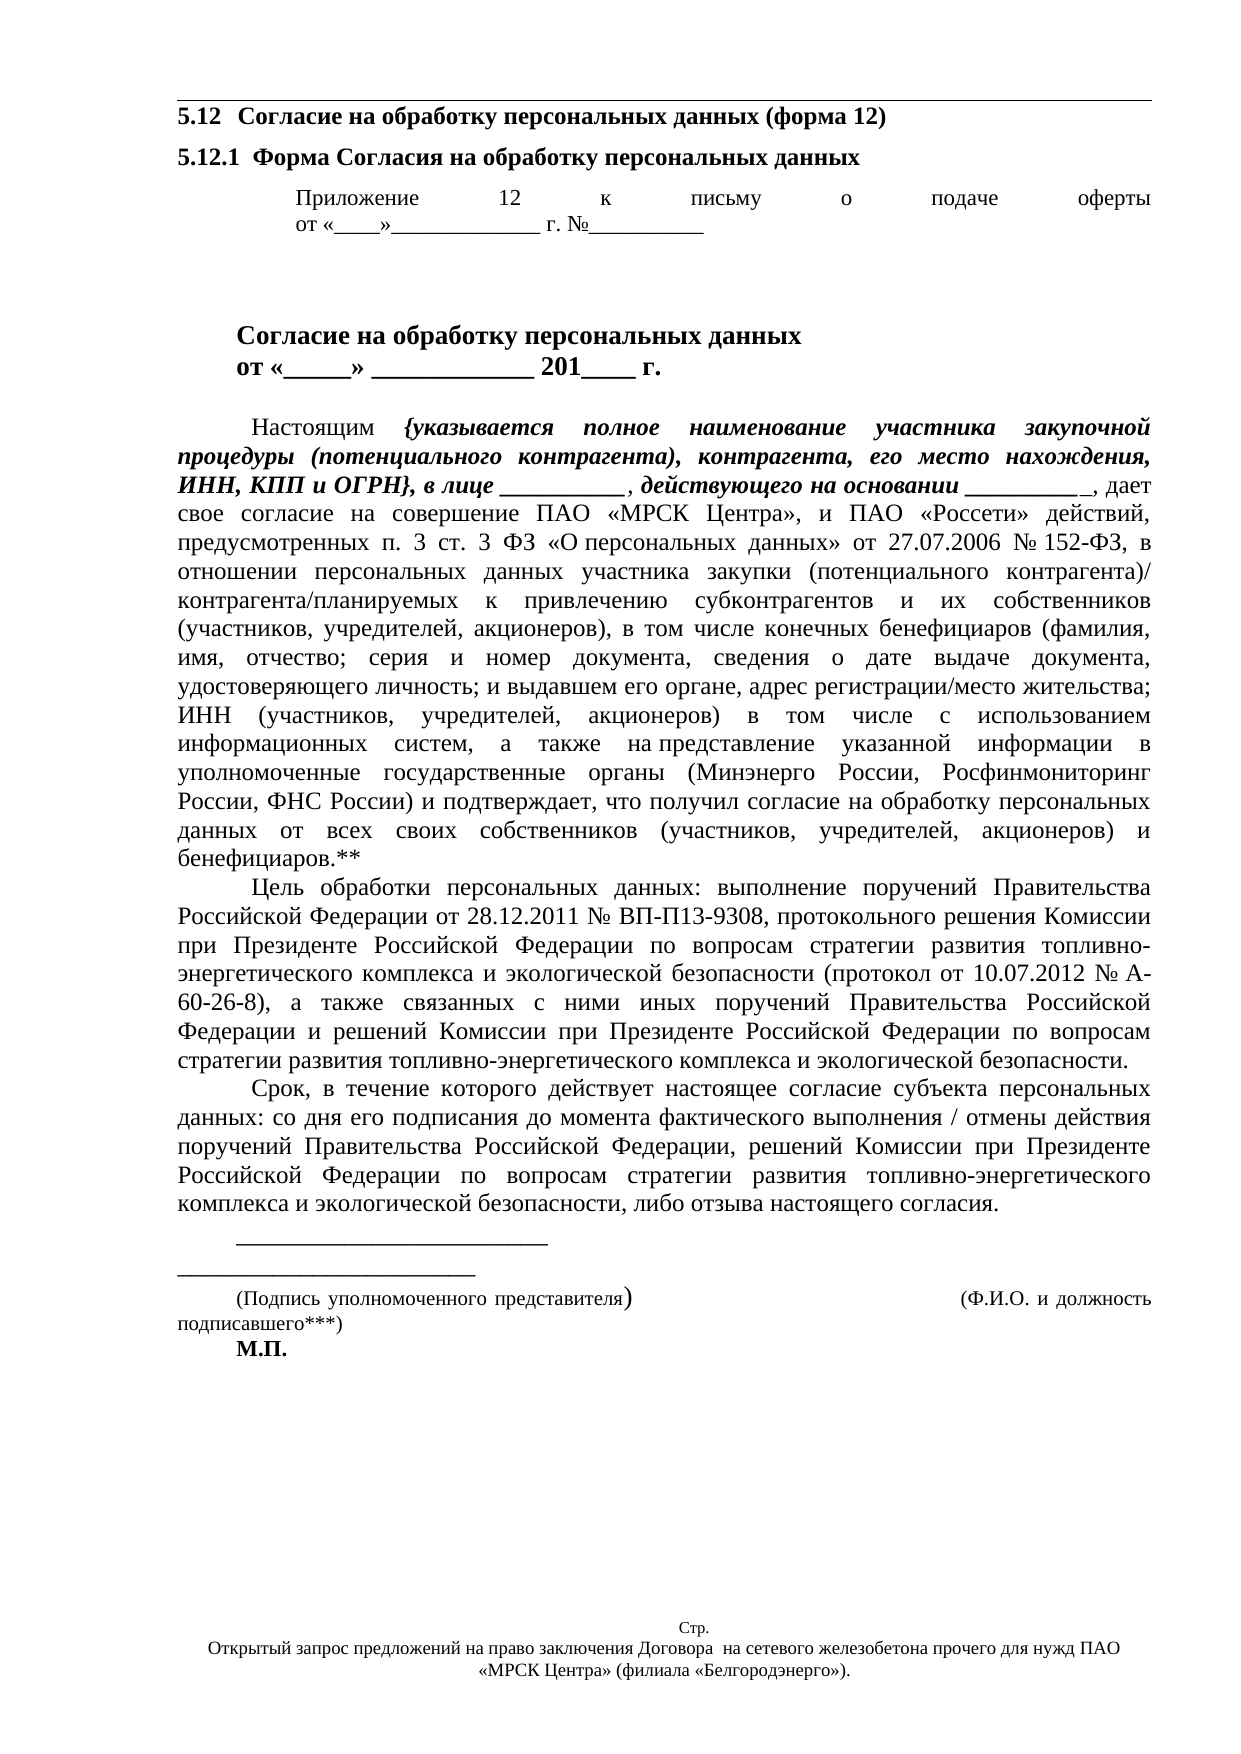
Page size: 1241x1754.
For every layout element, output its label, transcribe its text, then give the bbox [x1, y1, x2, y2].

subtitle Форма Согласия на обработку персональных данных [177, 142, 1152, 171]
subtitle Согласие на обработку персональных данных (форма 12) [177, 101, 1152, 130]
text _______________________ ______________________ [177, 1217, 1152, 1279]
text от «_____» ____________ 201____ г. [177, 350, 1152, 381]
text Цель обработки персональных данных: выполнение поручений Правительства Российской Федерации от 28.12.2011 № ВП-П13-9308, протокольного решения Комиссии при Президенте Российской Федерации по вопросам стратегии развития топливно-энергетического комплекса и экологической безопасности (протокол от 10.07.2012 № А-60-26-8), а также связанных с ними иных поручений Правительства Российской Федерации и решений Комиссии при Президенте Российской Федерации по вопросам стратегии развития топливно-энергетического комплекса и экологической безопасности. [177, 872, 1152, 1073]
text (Подпись уполномоченного представителя) (Ф.И.О. и должность подписавшего***) [177, 1279, 1152, 1335]
text Срок, в течение которого действует настоящее согласие субъекта персональных данных: со дня его подписания до момента фактического выполнения / отмены действия поручений Правительства Российской Федерации, решений Комиссии при Президенте Российской Федерации по вопросам стратегии развития топливно-энергетического комплекса и экологической безопасности, либо отзыва настоящего согласия. [177, 1073, 1152, 1217]
text Согласие на обработку персональных данных [177, 319, 1152, 350]
text М.П. [177, 1335, 1152, 1361]
text Приложение 12 к письму о подаче оферты от «____»_____________ г. №__________ [295, 183, 1152, 236]
text Настоящим {указывается полное наименование участника закупочной процедуры (потенциального контрагента), контрагента, его место нахождения, ИНН, КПП и ОГРН}, в лице __________, действующего на основании __________, дает свое согласие на совершение ПАО «МРСК Центра», и ПАО «Россети» действий, предусмотренных п. 3 ст. 3 ФЗ «О персональных данных» от 27.07.2006 № 152-ФЗ, в отношении персональных данных участника закупки (потенциального контрагента)/ контрагента/планируемых к привлечению субконтрагентов и их собственников (участников, учредителей, акционеров), в том числе конечных бенефициаров (фамилия, имя, отчество; серия и номер документа, сведения о дате выдаче документа, удостоверяющего личность; и выдавшем его органе, адрес регистрации/место жительства; ИНН (участников, учредителей, акционеров) в том числе с использованием информационных систем, а также на представление указанной информации в уполномоченные государственные органы (Минэнерго России, Росфинмониторинг России, ФНС России) и подтверждает, что получил согласие на обработку персональных данных от всех своих собственников (участников, учредителей, акционеров) и бенефициаров.** [177, 412, 1152, 872]
